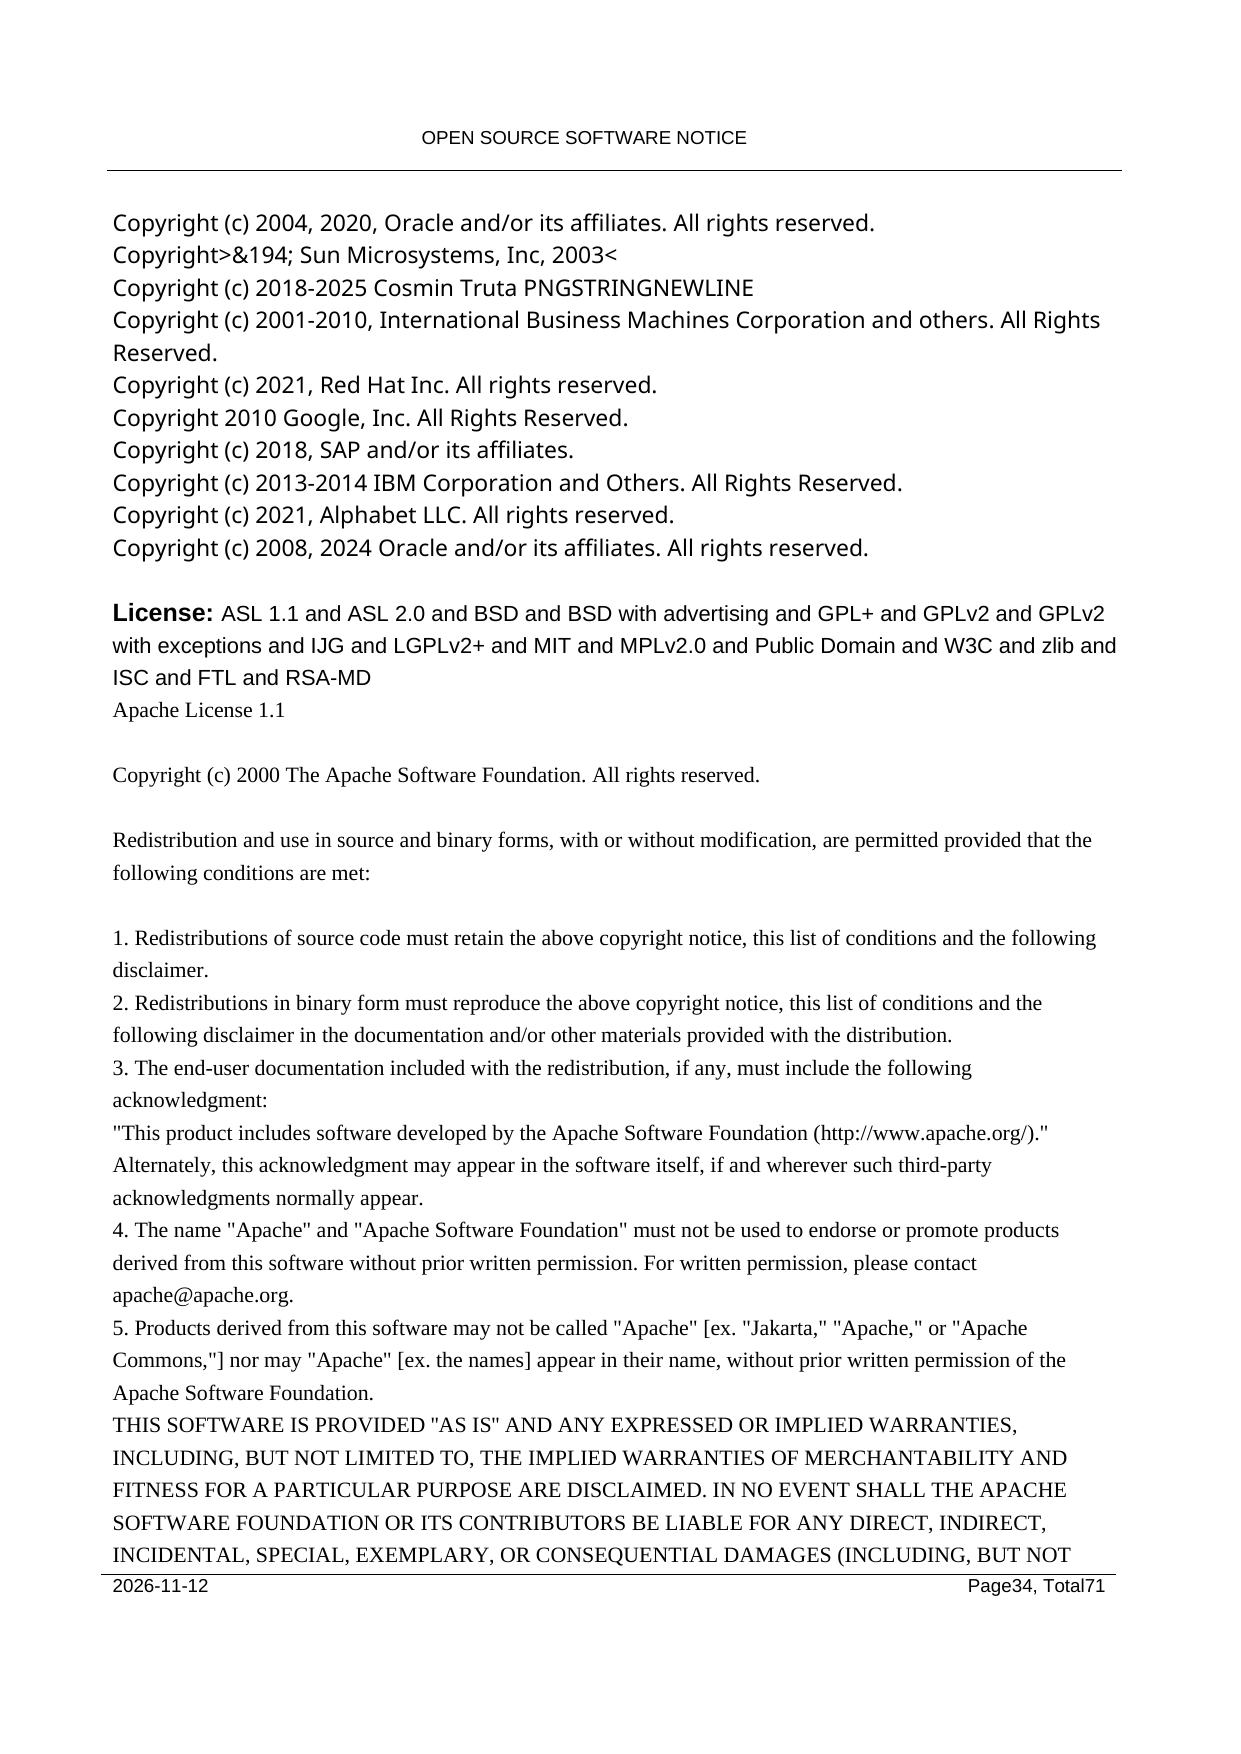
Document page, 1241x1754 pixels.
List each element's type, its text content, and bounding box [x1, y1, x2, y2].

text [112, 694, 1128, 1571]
text License: ASL 1.1 and ASL 2.0 and BSD and BSD with advertising and GPL+ and GPLv2 and GPLv2 with exceptions and IJG and LGPLv2+ and MIT and MPLv2.0 and Public Domain and W3C and zlib and ISC and FTL and RSA-MD [112, 596, 1128, 694]
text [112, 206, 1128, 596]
